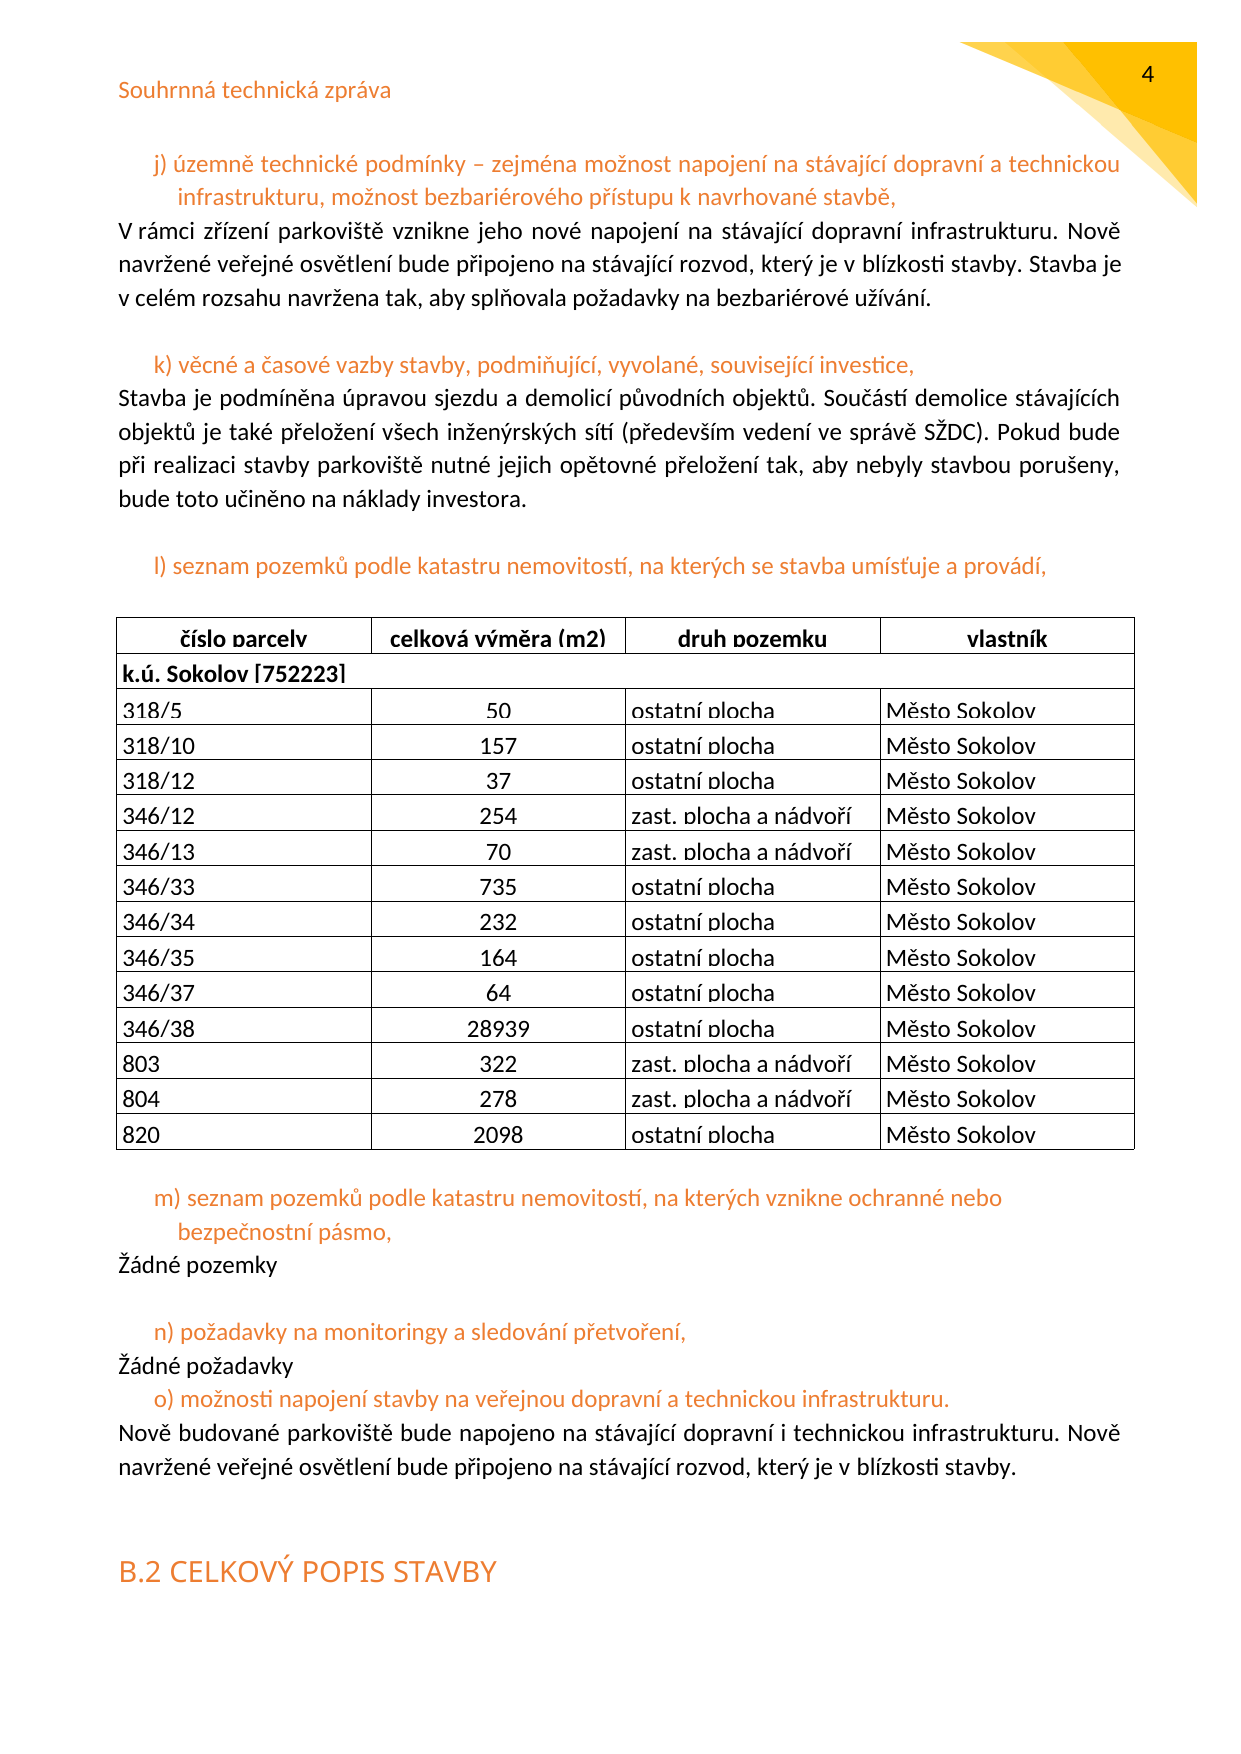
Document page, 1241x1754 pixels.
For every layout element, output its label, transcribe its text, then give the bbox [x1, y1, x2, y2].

table_cell ostatní plocha [626, 902, 880, 936]
table_cell Město Sokolov [881, 795, 1134, 830]
table_cell 820 [117, 1114, 371, 1148]
subtitle seznam pozemků podle katastru nemovitostí, na kterých vznikne ochranné nebo bezpečnostní pásmo, [153, 1182, 1122, 1246]
table_header druh pozemku [626, 618, 880, 653]
subtitle CELKOVÝ POPIS STAVBY [118, 1551, 1122, 1591]
subtitle seznam pozemků podle katastru nemovitostí, na kterých se stavba umísťuje a provádí, [153, 550, 1122, 581]
table_header číslo parcely [117, 618, 371, 653]
text Žádné požadavky [118, 1350, 1122, 1381]
table_cell Město Sokolov [881, 1008, 1134, 1042]
table_cell 278 [372, 1079, 625, 1113]
table_cell 232 [372, 902, 625, 936]
table_cell zast. plocha a nádvoří [626, 1043, 880, 1078]
table_cell 322 [372, 1043, 625, 1078]
table_cell Město Sokolov [881, 1043, 1134, 1078]
table_cell 50 [372, 689, 625, 723]
table_cell Město Sokolov [881, 760, 1134, 794]
table_cell ostatní plocha [626, 760, 880, 794]
table_cell 64 [372, 972, 625, 1007]
table_cell ostatní plocha [626, 972, 880, 1007]
table_cell Město Sokolov [881, 1114, 1134, 1148]
table_cell 346/12 [117, 795, 371, 830]
table_cell 318/10 [117, 725, 371, 759]
subtitle možnosti napojení stavby na veřejnou dopravní a technickou infrastrukturu. [153, 1383, 1122, 1414]
table_header celková výměra (m2) [372, 618, 625, 653]
text Stavba je podmíněna úpravou sjezdu a demolicí původních objektů. Součástí demolice stávajících objektů je také přeložení všech inženýrských sítí (především vedení ve správě SŽDC). Pokud bude při realizaci stavby parkoviště nutné jejich opětovné přeložení tak, aby nebyly stavbou porušeny, bude toto učiněno na náklady investora. [118, 382, 1122, 514]
text V rámci zřízení parkoviště vznikne jeho nové napojení na stávající dopravní infrastrukturu. Nově navržené veřejné osvětlení bude připojeno na stávající rozvod, který je v blízkosti stavby. Stavba je v celém rozsahu navržena tak, aby splňovala požadavky na bezbariérové užívání. [118, 215, 1122, 312]
table_cell 28939 [372, 1008, 625, 1042]
subtitle požadavky na monitoringy a sledování přetvoření, [153, 1316, 1122, 1347]
table_cell ostatní plocha [626, 937, 880, 971]
subtitle věcné a časové vazby stavby, podmiňující, vyvolané, související investice, [153, 349, 1122, 379]
table_cell Město Sokolov [881, 866, 1134, 901]
subtitle územně technické podmínky – zejména možnost napojení na stávající dopravní a technickou infrastrukturu, možnost bezbariérového přístupu k navrhované stavbě, [153, 148, 1122, 212]
table_cell Město Sokolov [881, 972, 1134, 1007]
table_header vlastník [881, 618, 1134, 653]
text Žádné pozemky [118, 1249, 1122, 1280]
table_cell ostatní plocha [626, 866, 880, 901]
table_cell 803 [117, 1043, 371, 1078]
table_cell 346/38 [117, 1008, 371, 1042]
table_cell Město Sokolov [881, 831, 1134, 865]
table_cell 346/33 [117, 866, 371, 901]
table_cell k.ú. Sokolov [752223] [117, 654, 1134, 688]
table_cell ostatní plocha [626, 725, 880, 759]
table_cell 2098 [372, 1114, 625, 1148]
table_cell ostatní plocha [626, 1114, 880, 1148]
table_cell Město Sokolov [881, 902, 1134, 936]
table_cell zast. plocha a nádvoří [626, 1079, 880, 1113]
table_cell 735 [372, 866, 625, 901]
table_cell 318/12 [117, 760, 371, 794]
picture [958, 42, 1197, 208]
table_cell 70 [372, 831, 625, 865]
table_cell Město Sokolov [881, 937, 1134, 971]
table_cell ostatní plocha [626, 1008, 880, 1042]
table_cell zast. plocha a nádvoří [626, 831, 880, 865]
table_cell 346/13 [117, 831, 371, 865]
table_cell 318/5 [117, 689, 371, 723]
table_cell Město Sokolov [881, 1079, 1134, 1113]
table_cell 164 [372, 937, 625, 971]
table_cell 804 [117, 1079, 371, 1113]
table_cell 157 [372, 725, 625, 759]
table_cell 346/35 [117, 937, 371, 971]
table_cell 346/37 [117, 972, 371, 1007]
table_cell Město Sokolov [881, 689, 1134, 723]
table_cell ostatní plocha [626, 689, 880, 723]
table_cell 346/34 [117, 902, 371, 936]
table_cell zast. plocha a nádvoří [626, 795, 880, 830]
table_cell Město Sokolov [881, 725, 1134, 759]
table_cell 254 [372, 795, 625, 830]
text Nově budované parkoviště bude napojeno na stávající dopravní i technickou infrastrukturu. Nově navržené veřejné osvětlení bude připojeno na stávající rozvod, který je v blízkosti stavby. [118, 1417, 1122, 1481]
table_cell 37 [372, 760, 625, 794]
